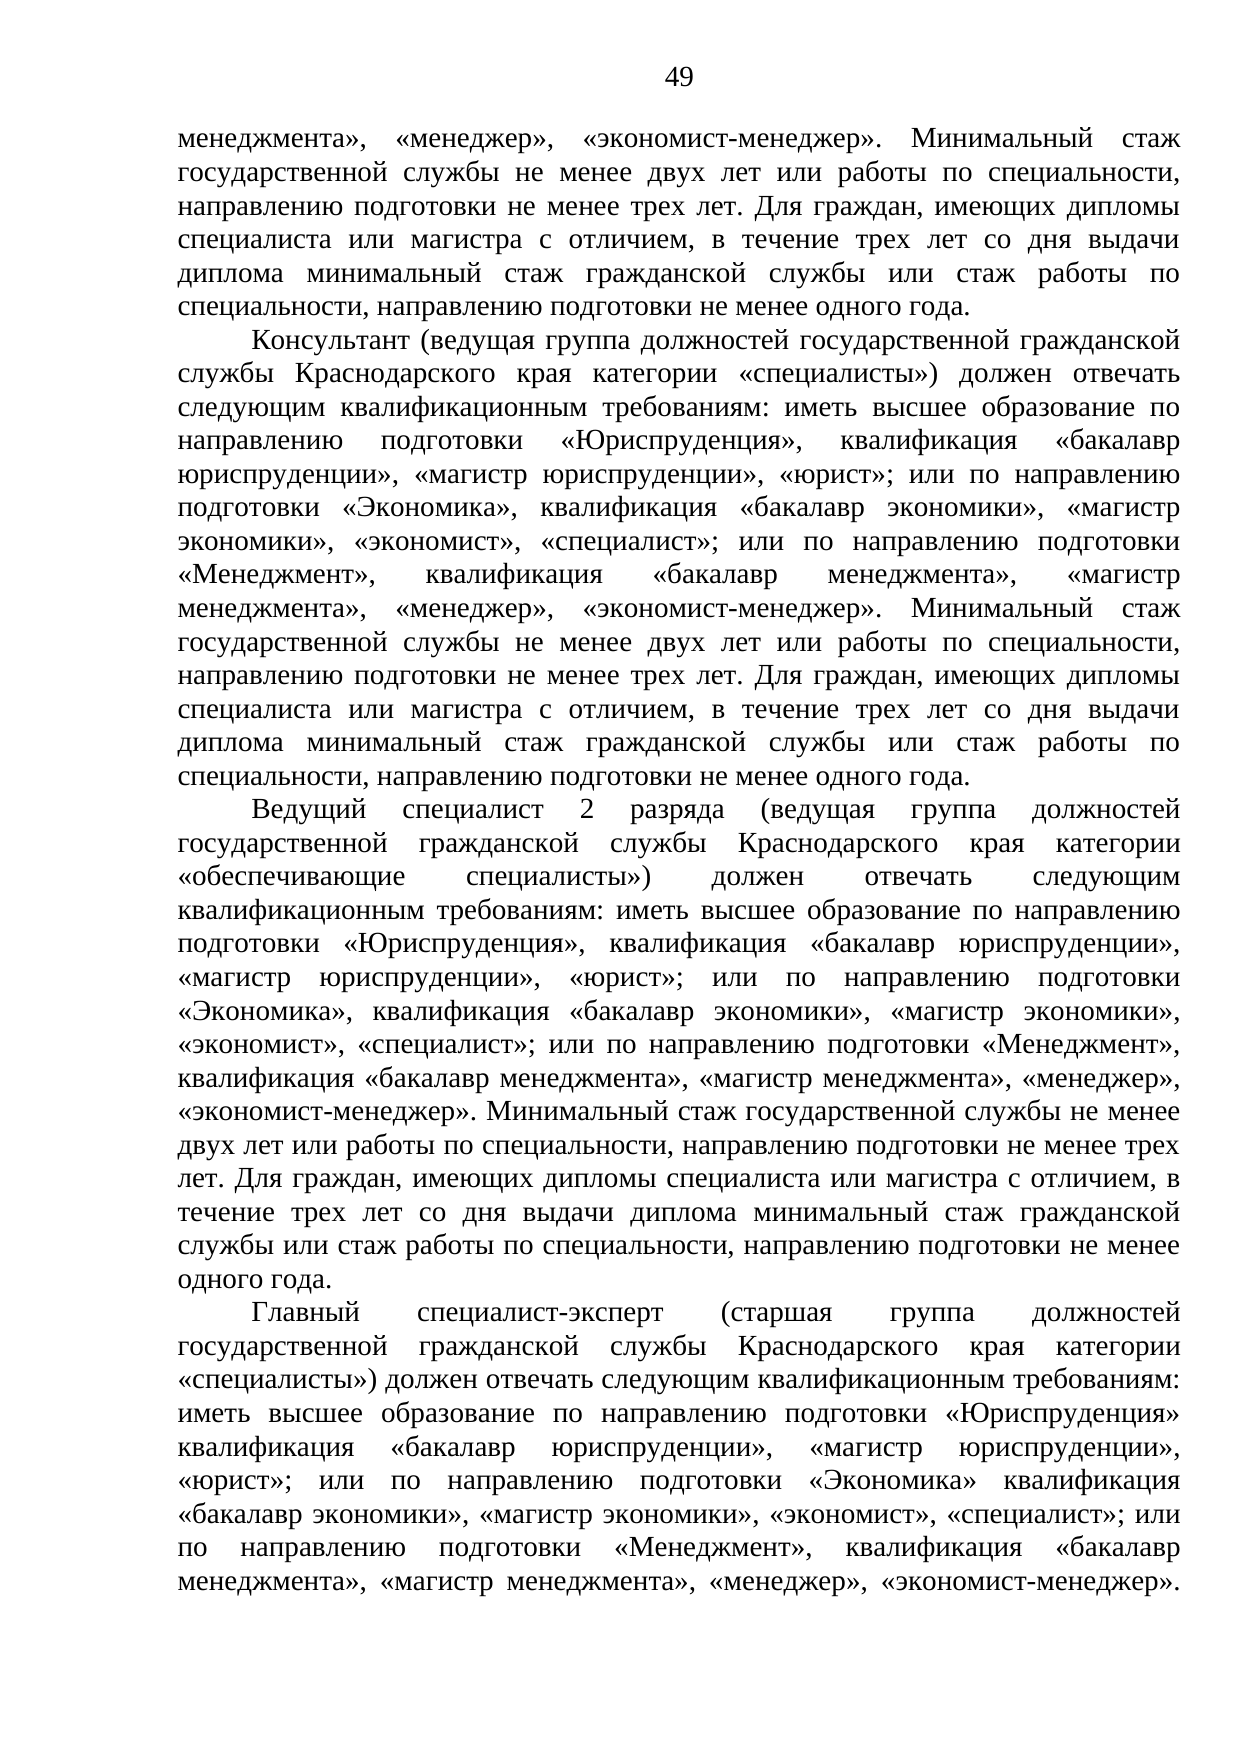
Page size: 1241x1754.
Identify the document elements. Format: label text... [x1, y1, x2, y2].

text Ведущий специалист 2 разряда (ведущая группа должностей государственной гражданской службы Краснодарского края категории «обеспечивающие специалисты») должен отвечать следующим квалификационным требованиям: иметь высшее образование по направлению подготовки «Юриспруденция», квалификация «бакалавр юриспруденции», «магистр юриспруденции», «юрист»; или по направлению подготовки «Экономика», квалификация «бакалавр экономики», «магистр экономики», «экономист», «специалист»; или по направлению подготовки «Менеджмент», квалификация «бакалавр менеджмента», «магистр менеджмента», «менеджер», «экономист-менеджер». Минимальный стаж государственной службы не менее двух лет или работы по специальности, направлению подготовки не менее трех лет. Для граждан, имеющих дипломы специалиста или магистра с отличием, в течение трех лет со дня выдачи диплома минимальный стаж гражданской службы или стаж работы по специальности, направлению подготовки не менее одного года. [177, 791, 1181, 1294]
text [177, 1294, 1181, 1596]
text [177, 121, 1181, 322]
text Консультант (ведущая группа должностей государственной гражданской службы Краснодарского края категории «специалисты») должен отвечать следующим квалификационным требованиям: иметь высшее образование по направлению подготовки «Юриспруденция», квалификация «бакалавр юриспруденции», «магистр юриспруденции», «юрист»; или по направлению подготовки «Экономика», квалификация «бакалавр экономики», «магистр экономики», «экономист», «специалист»; или по направлению подготовки «Менеджмент», квалификация «бакалавр менеджмента», «магистр менеджмента», «менеджер», «экономист-менеджер». Минимальный стаж государственной службы не менее двух лет или работы по специальности, направлению подготовки не менее трех лет. Для граждан, имеющих дипломы специалиста или магистра с отличием, в течение трех лет со дня выдачи диплома минимальный стаж гражданской службы или стаж работы по специальности, направлению подготовки не менее одного года. [177, 322, 1181, 791]
